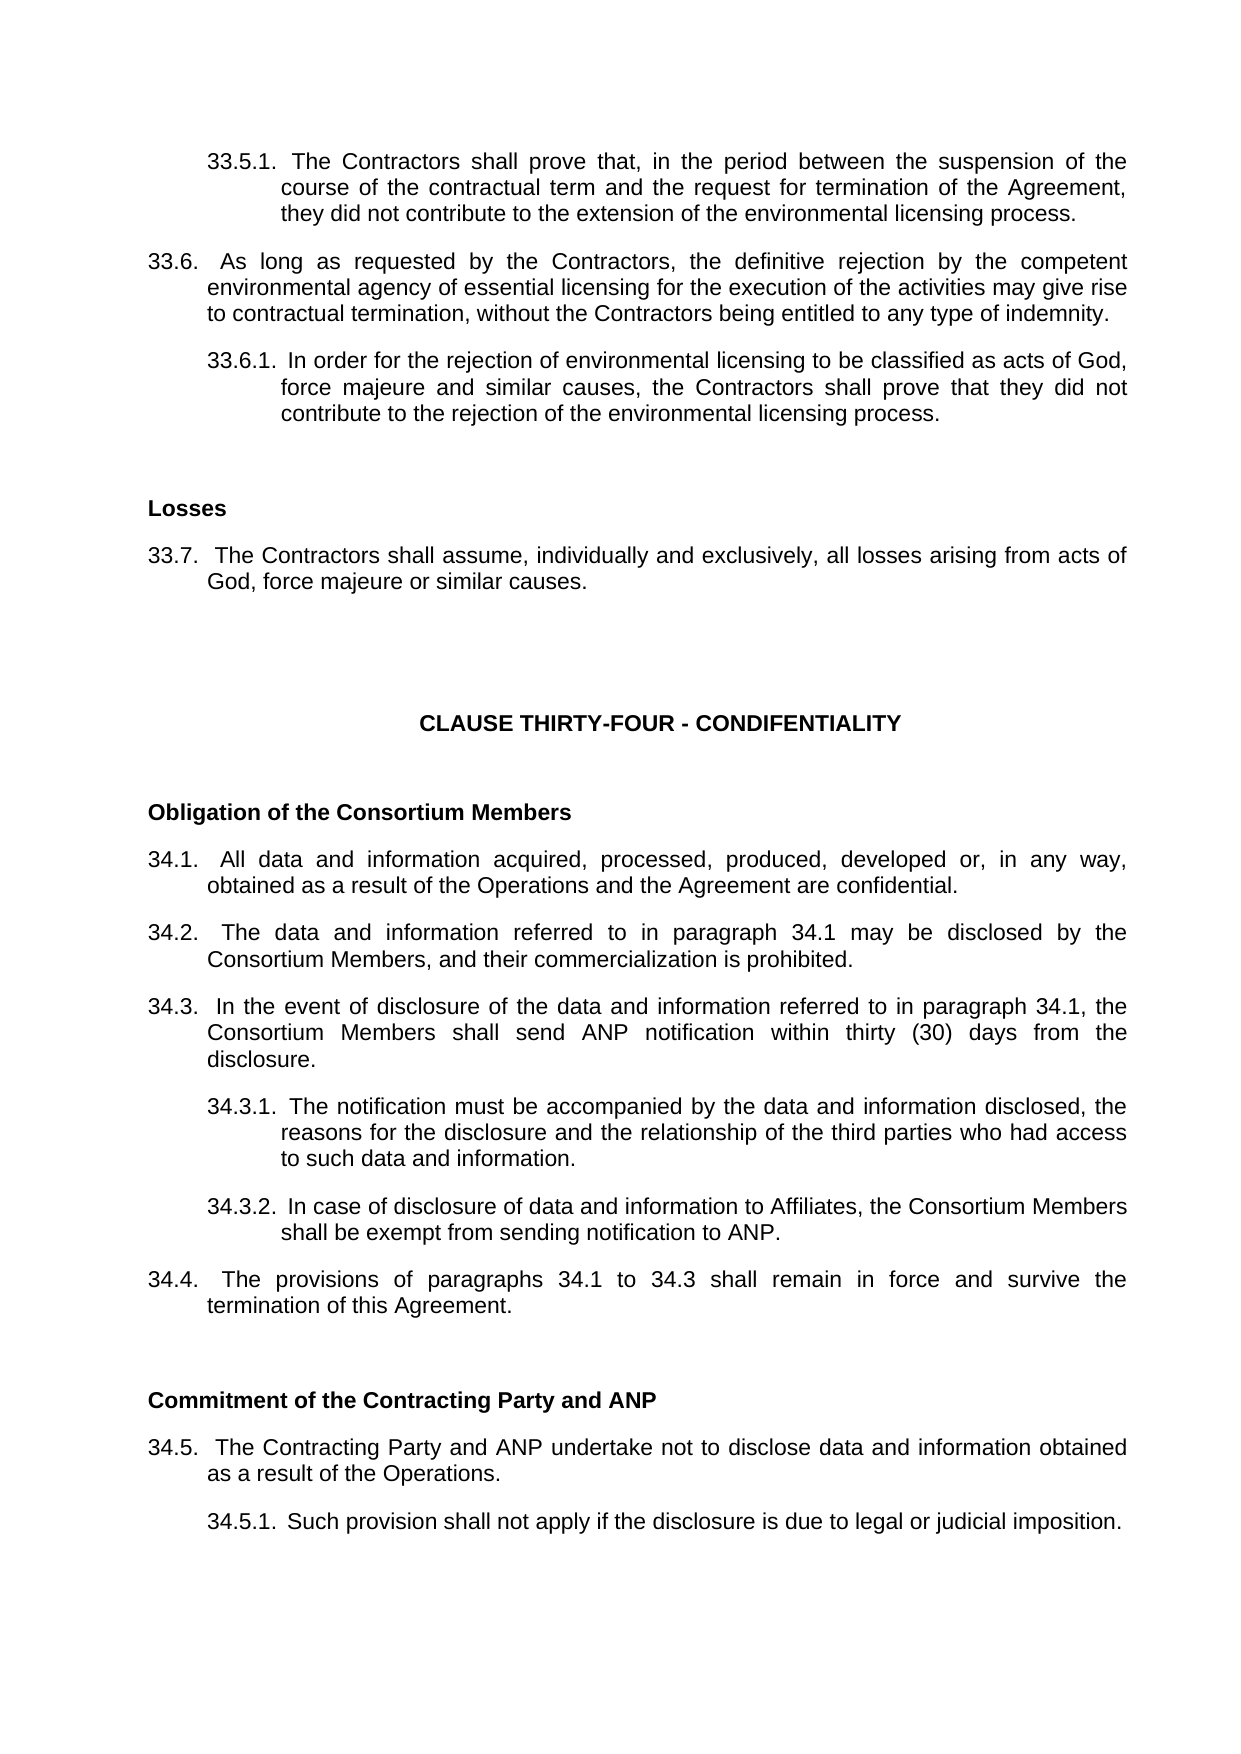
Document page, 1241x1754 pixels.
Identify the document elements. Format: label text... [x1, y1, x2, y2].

text The Contractors shall assume, individually and exclusively, all losses arising from acts of God, force majeure or similar causes. [148, 542, 1128, 594]
text Obligation of the Consortium Members [148, 798, 1128, 825]
text All data and information acquired, processed, produced, developed or, in any way, obtained as a result of the Operations and the Agreement are confidential. [148, 846, 1128, 898]
text In order for the rejection of environmental licensing to be classified as acts of God, force majeure and similar causes, the Contractors shall prove that they did not contribute to the rejection of the environmental licensing process. [207, 347, 1128, 427]
text As long as requested by the Contractors, the definitive rejection by the competent environmental agency of essential licensing for the execution of the activities may give rise to contractual termination, without the Contractors being entitled to any type of indemnity. [148, 248, 1128, 327]
text The provisions of paragraphs 34.1 to 34.3 shall remain in force and survive the termination of this Agreement. [148, 1266, 1128, 1319]
text Clause Thirty-four - Condifentiality [155, 710, 1128, 736]
text Commitment of the Contracting Party and ANP [148, 1387, 1128, 1413]
text The notification must be accompanied by the data and information disclosed, the reasons for the disclosure and the relationship of the third parties who had access to such data and information. [207, 1093, 1128, 1172]
text In case of disclosure of data and information to Affiliates, the Consortium Members shall be exempt from sending notification to ANP. [207, 1193, 1128, 1245]
text Losses [148, 494, 1128, 521]
text In the event of disclosure of the data and information referred to in paragraph 34.1, the Consortium Members shall send ANP notification within thirty (30) days from the disclosure. [148, 993, 1128, 1072]
text Such provision shall not apply if the disclosure is due to legal or judicial imposition. [207, 1508, 1128, 1534]
text The Contracting Party and ANP undertake not to disclose data and information obtained as a result of the Operations. [148, 1434, 1128, 1487]
text The data and information referred to in paragraph 34.1 may be disclosed by the Consortium Members, and their commercialization is prohibited. [148, 919, 1128, 972]
text The Contractors shall prove that, in the period between the suspension of the course of the contractual term and the request for termination of the Agreement, they did not contribute to the extension of the environmental licensing process. [207, 148, 1128, 227]
